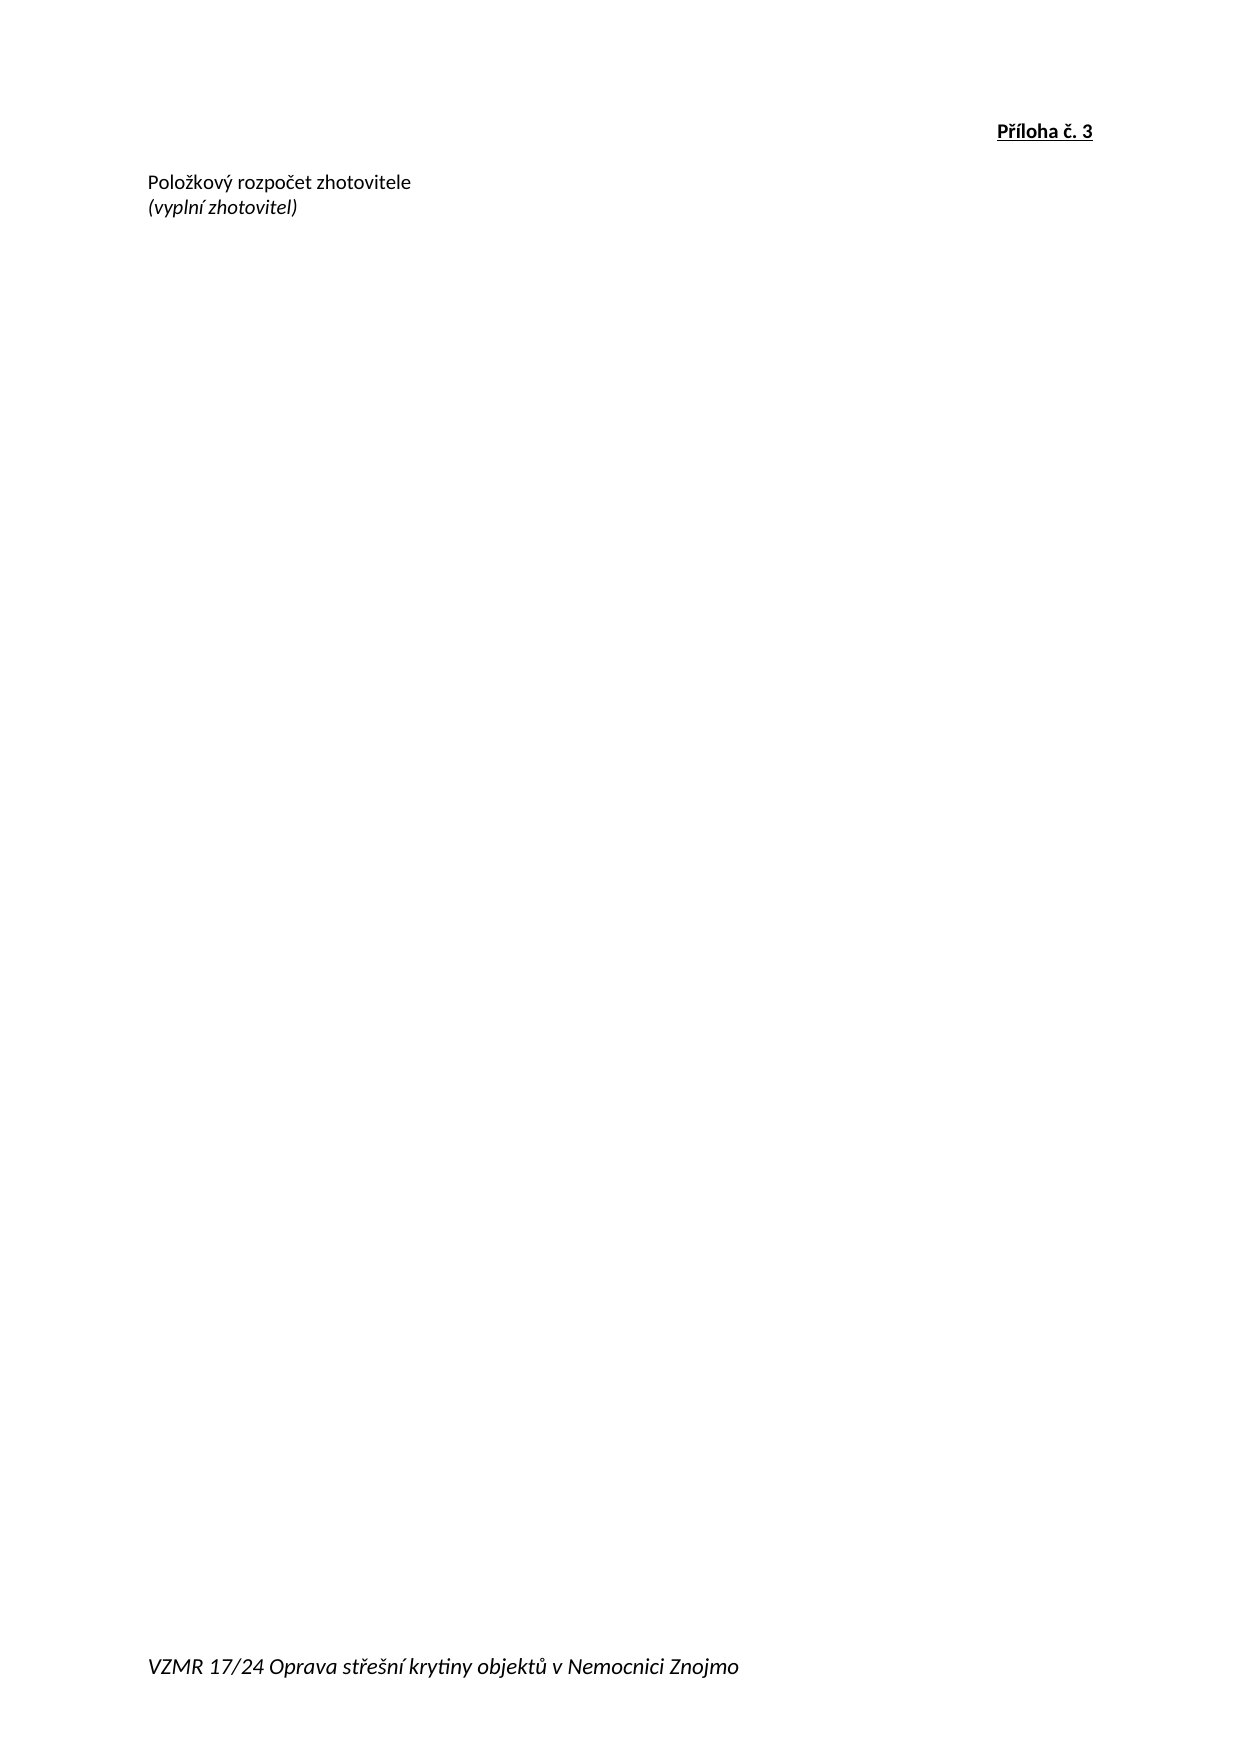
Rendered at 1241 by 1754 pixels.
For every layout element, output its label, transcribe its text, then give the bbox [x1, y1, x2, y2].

text Položkový rozpočet zhotovitele [148, 169, 1092, 194]
text Příloha č. 3 [148, 118, 1092, 143]
text (vyplní zhotovitel) [148, 194, 1092, 220]
